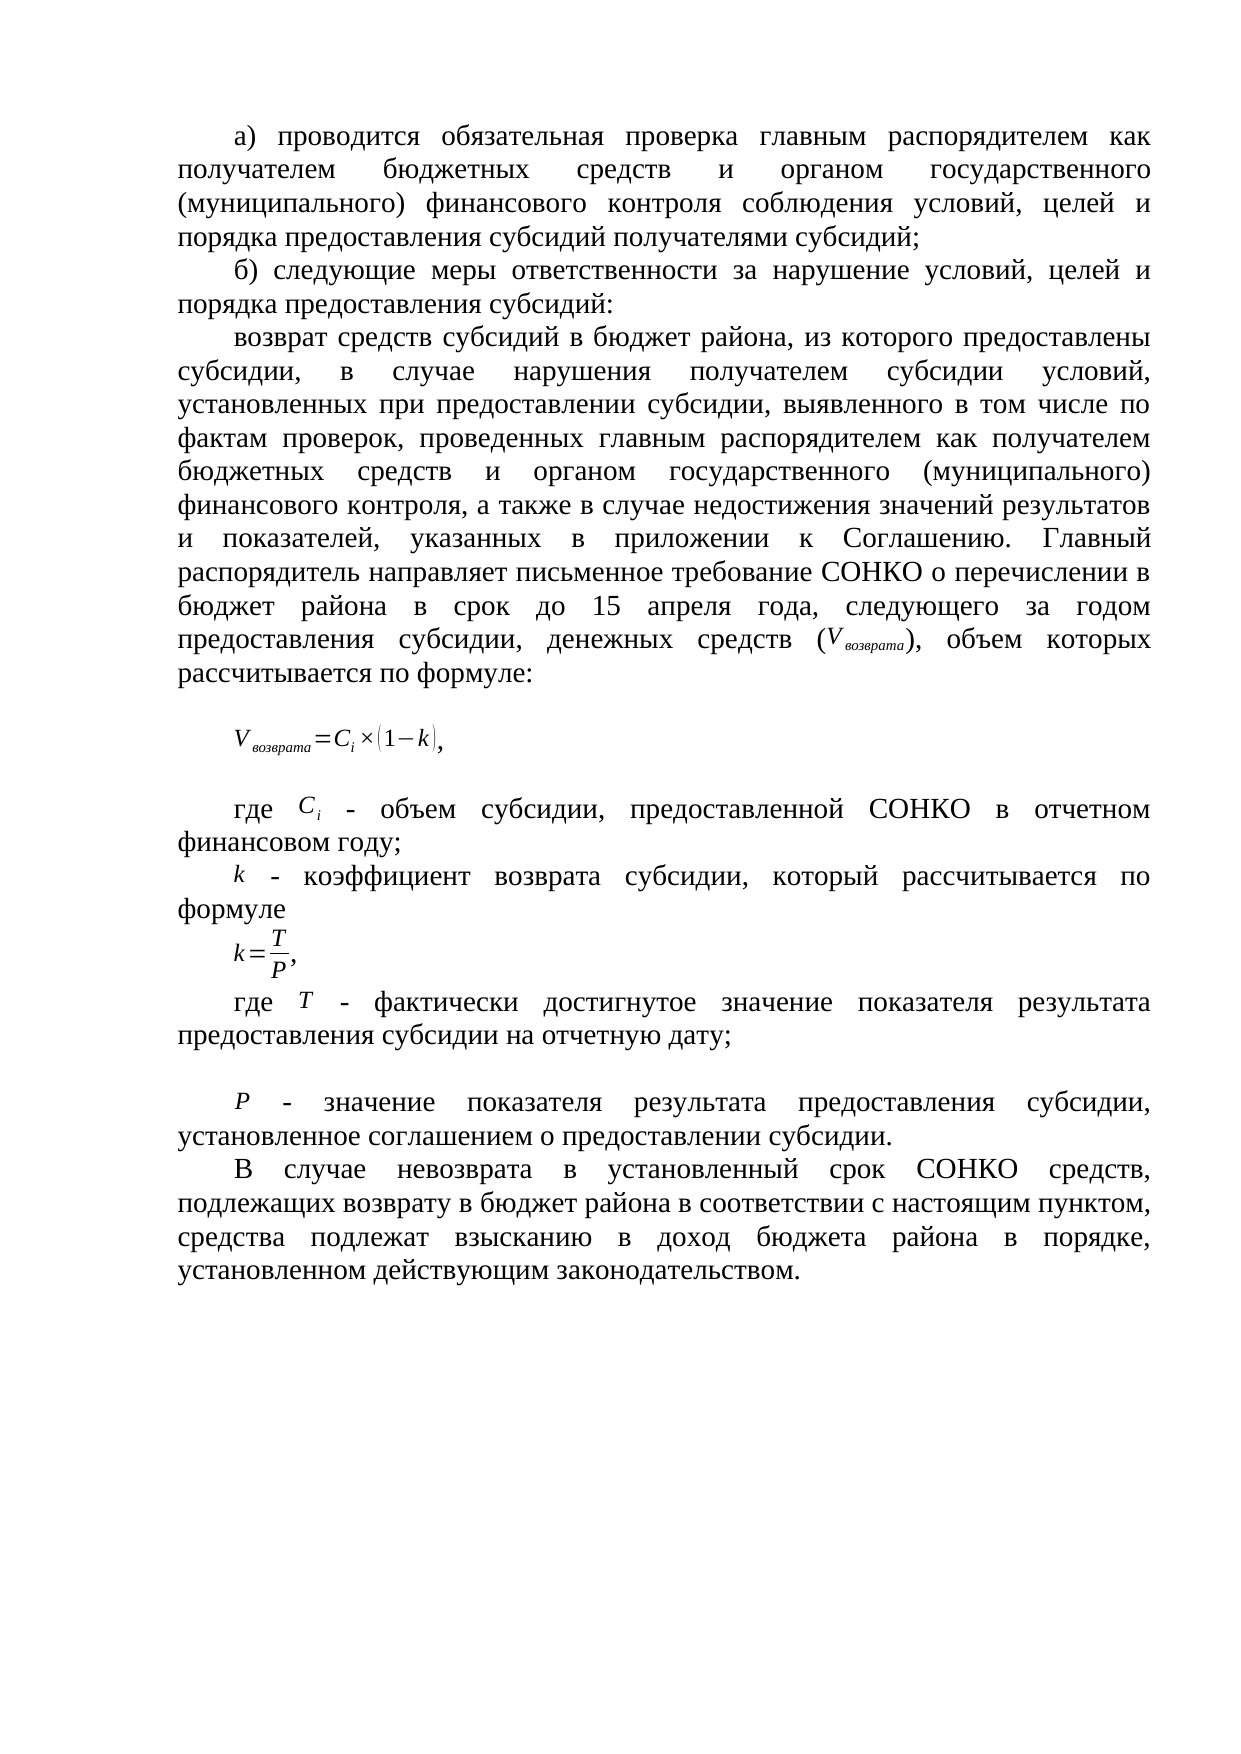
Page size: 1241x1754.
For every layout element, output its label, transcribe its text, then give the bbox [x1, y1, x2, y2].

text а) проводится обязательная проверка главным распорядителем как получателем бюджетных средств и органом государственного (муниципального) финансового контроля соблюдения условий, целей и порядка предоставления субсидий получателями субсидий; [177, 118, 1152, 252]
text - значение показателя результата предоставления субсидии, установленное соглашением о предоставлении субсидии. [177, 1084, 1151, 1152]
text , [177, 722, 1151, 757]
text где - объем субсидии, предоставленной СОНКО в отчетном финансовом году; [177, 791, 1151, 858]
text возврат средств субсидий в бюджет района, из которого предоставлены субсидии, в случае нарушения получателем субсидии условий, установленных при предоставлении субсидии, выявленного в том числе по фактам проверок, проведенных главным распорядителем как получателем бюджетных средств и органом государственного (муниципального) финансового контроля, а также в случае недостижения значений результатов и показателей, указанных в приложении к Соглашению. Главный распорядитель направляет письменное требование СОНКО о перечислении в бюджет района в срок до 15 апреля года, следующего за годом предоставления субсидии, денежных средств (), объем которых рассчитывается по формуле: [177, 319, 1151, 688]
text - коэффициент возврата субсидии, который рассчитывается по формуле [177, 858, 1151, 925]
text В случае невозврата в установленный срок СОНКО средств, подлежащих возврату в бюджет района в соответствии с настоящим пунктом, средства подлежат взысканию в доход бюджета района в порядке, установленном действующим законодательством. [177, 1152, 1151, 1286]
text , [177, 925, 1151, 984]
text б) следующие меры ответственности за нарушение условий, целей и порядка предоставления субсидий: [177, 252, 1152, 319]
text где - фактически достигнутое значение показателя результата предоставления субсидии на отчетную дату; [177, 984, 1151, 1051]
